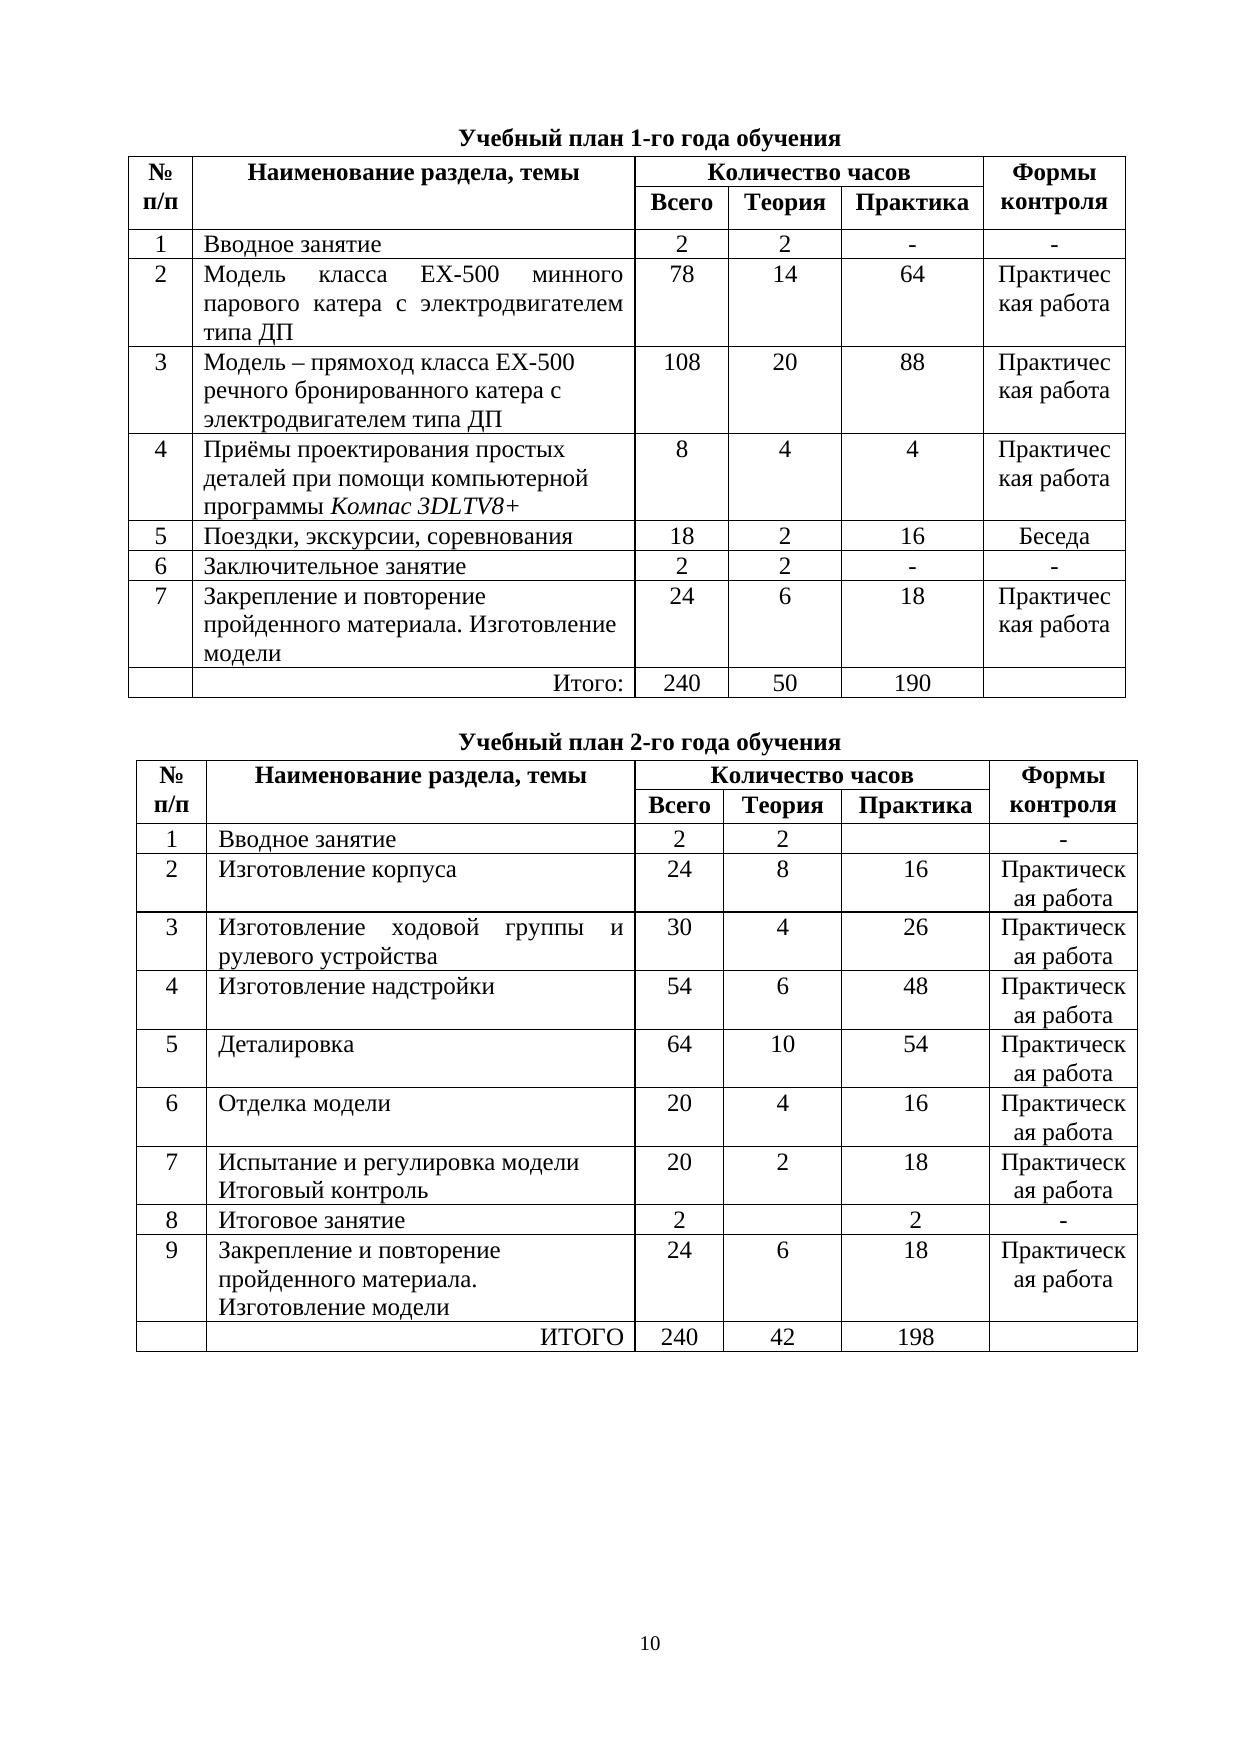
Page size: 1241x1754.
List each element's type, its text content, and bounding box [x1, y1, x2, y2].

table_cell - [984, 230, 1125, 258]
table_cell 54 [842, 1030, 989, 1087]
table_cell [129, 668, 192, 697]
table_cell 2 [636, 824, 723, 853]
table_cell - [990, 1205, 1137, 1234]
table_cell 3 [137, 913, 206, 970]
table_cell 50 [729, 668, 841, 697]
table_header № п/п [137, 761, 206, 823]
table_cell 2 [636, 551, 728, 580]
table_cell - [984, 551, 1125, 580]
table_header Наименование раздела, темы [193, 157, 634, 228]
table_cell итого [207, 1322, 634, 1351]
table_cell 26 [842, 913, 989, 970]
table_cell Деталировка [207, 1030, 634, 1087]
table_cell Всего [636, 790, 723, 823]
table_cell [137, 1322, 206, 1351]
table_cell 16 [842, 521, 983, 550]
table_cell 4 [137, 971, 206, 1028]
table_cell 88 [842, 347, 983, 433]
table_cell 20 [636, 1147, 723, 1204]
table_cell Теория [729, 187, 841, 228]
table_cell Практическая работа [984, 259, 1125, 346]
table_cell [842, 824, 989, 853]
table_cell 14 [729, 259, 841, 346]
table_cell Изготовление ходовой группы и рулевого устройства [207, 913, 634, 970]
table_cell 18 [842, 1147, 989, 1204]
table_cell - [842, 551, 983, 580]
table_cell Практическая работа [990, 1088, 1137, 1146]
table_cell Практическая работа [984, 347, 1125, 433]
table_cell 4 [729, 434, 841, 520]
table_cell 2 [729, 521, 841, 550]
table_cell Закрепление и повторение пройденного материала. Изготовление модели [207, 1235, 634, 1321]
table_cell Модель класса ЕХ-500 минного парового катера с электродвигателем типа ДП [193, 259, 634, 346]
table_cell 9 [137, 1235, 206, 1321]
table_cell Практическая работа [984, 434, 1125, 520]
table_cell 18 [842, 1235, 989, 1321]
table_header Формы контроля [984, 157, 1125, 228]
table_cell 16 [842, 1088, 989, 1146]
text Учебный план 2-го года обучения [148, 727, 1152, 755]
table_cell 4 [724, 913, 841, 970]
table_cell 20 [729, 347, 841, 433]
table_cell Практическая работа [990, 1235, 1137, 1321]
table_cell [724, 1205, 841, 1234]
table_cell 8 [724, 854, 841, 911]
table_cell 6 [724, 971, 841, 1028]
table_cell - [842, 230, 983, 258]
table_cell 18 [842, 581, 983, 667]
table_cell Изготовление корпуса [207, 854, 634, 911]
table_cell 5 [137, 1030, 206, 1087]
table_cell 8 [137, 1205, 206, 1234]
table_header Количество часов [636, 761, 989, 789]
table_cell 30 [636, 913, 723, 970]
table_cell 4 [129, 434, 192, 520]
table_cell Практика [842, 790, 989, 823]
table_cell 64 [842, 259, 983, 346]
table_cell 6 [729, 581, 841, 667]
table_cell 6 [724, 1235, 841, 1321]
table_header Наименование раздела, темы [207, 761, 634, 823]
table_cell 7 [129, 581, 192, 667]
table_cell - [990, 824, 1137, 853]
table_cell 42 [724, 1322, 841, 1351]
table_cell 2 [137, 854, 206, 911]
table_cell [984, 668, 1125, 697]
table_cell Вводное занятие [193, 230, 634, 258]
table_cell [990, 1322, 1137, 1351]
table_cell 2 [729, 551, 841, 580]
table_cell 108 [636, 347, 728, 433]
table_cell Заключительное занятие [193, 551, 634, 580]
table_cell Вводное занятие [207, 824, 634, 853]
table_cell 24 [636, 581, 728, 667]
table_cell 2 [842, 1205, 989, 1234]
table_cell 1 [137, 824, 206, 853]
table_cell 24 [636, 1235, 723, 1321]
table_cell Поездки, экскурсии, соревнования [193, 521, 634, 550]
table_cell 6 [137, 1088, 206, 1146]
table_cell Всего [636, 187, 728, 228]
table_cell 2 [724, 1147, 841, 1204]
table_cell Итого: [193, 668, 634, 697]
table_header Количество часов [636, 157, 983, 186]
table_cell Модель – прямоход класса ЕХ-500 речного бронированного катера с электродвигателем типа ДП [193, 347, 634, 433]
table_cell Отделка модели [207, 1088, 634, 1146]
table_cell 2 [636, 230, 728, 258]
table_cell Практическая работа [990, 913, 1137, 970]
table_cell 54 [636, 971, 723, 1028]
table_cell 3 [129, 347, 192, 433]
text Учебный план 1-го года обучения [148, 123, 1152, 152]
table_cell 64 [636, 1030, 723, 1087]
table_header Формы контроля [990, 761, 1137, 823]
table_cell 20 [636, 1088, 723, 1146]
table_cell 7 [137, 1147, 206, 1204]
table_cell 2 [729, 230, 841, 258]
table_cell Изготовление надстройки [207, 971, 634, 1028]
table_cell Практическая работа [990, 1147, 1137, 1204]
table_cell Практическая работа [984, 581, 1125, 667]
table_cell Беседа [984, 521, 1125, 550]
table_cell 2 [129, 259, 192, 346]
table_cell Испытание и регулировка модели Итоговый контроль [207, 1147, 634, 1204]
table_cell Теория [724, 790, 841, 823]
table_cell 1 [129, 230, 192, 258]
table_cell 198 [842, 1322, 989, 1351]
table_cell 78 [636, 259, 728, 346]
table_cell 24 [636, 854, 723, 911]
table_cell Практическая работа [990, 854, 1137, 911]
table_cell 10 [724, 1030, 841, 1087]
table_cell Практика [842, 187, 983, 228]
table_cell 4 [724, 1088, 841, 1146]
table_cell 18 [636, 521, 728, 550]
table_cell 6 [129, 551, 192, 580]
table_cell 16 [842, 854, 989, 911]
table_cell 48 [842, 971, 989, 1028]
table_cell 4 [842, 434, 983, 520]
table_cell Практическая работа [990, 971, 1137, 1028]
table_header № п/п [129, 157, 192, 228]
table_cell Приёмы проектирования простых деталей при помощи компьютерной программы Компас 3DLTV8+ [193, 434, 634, 520]
table_cell Итоговое занятие [207, 1205, 634, 1234]
table_cell 190 [842, 668, 983, 697]
table_cell 2 [636, 1205, 723, 1234]
table_cell Практическая работа [990, 1030, 1137, 1087]
table_cell 8 [636, 434, 728, 520]
table_cell 240 [636, 1322, 723, 1351]
table_cell Закрепление и повторение пройденного материала. Изготовление модели [193, 581, 634, 667]
table_cell 5 [129, 521, 192, 550]
table_cell 240 [636, 668, 728, 697]
table_cell 2 [724, 824, 841, 853]
